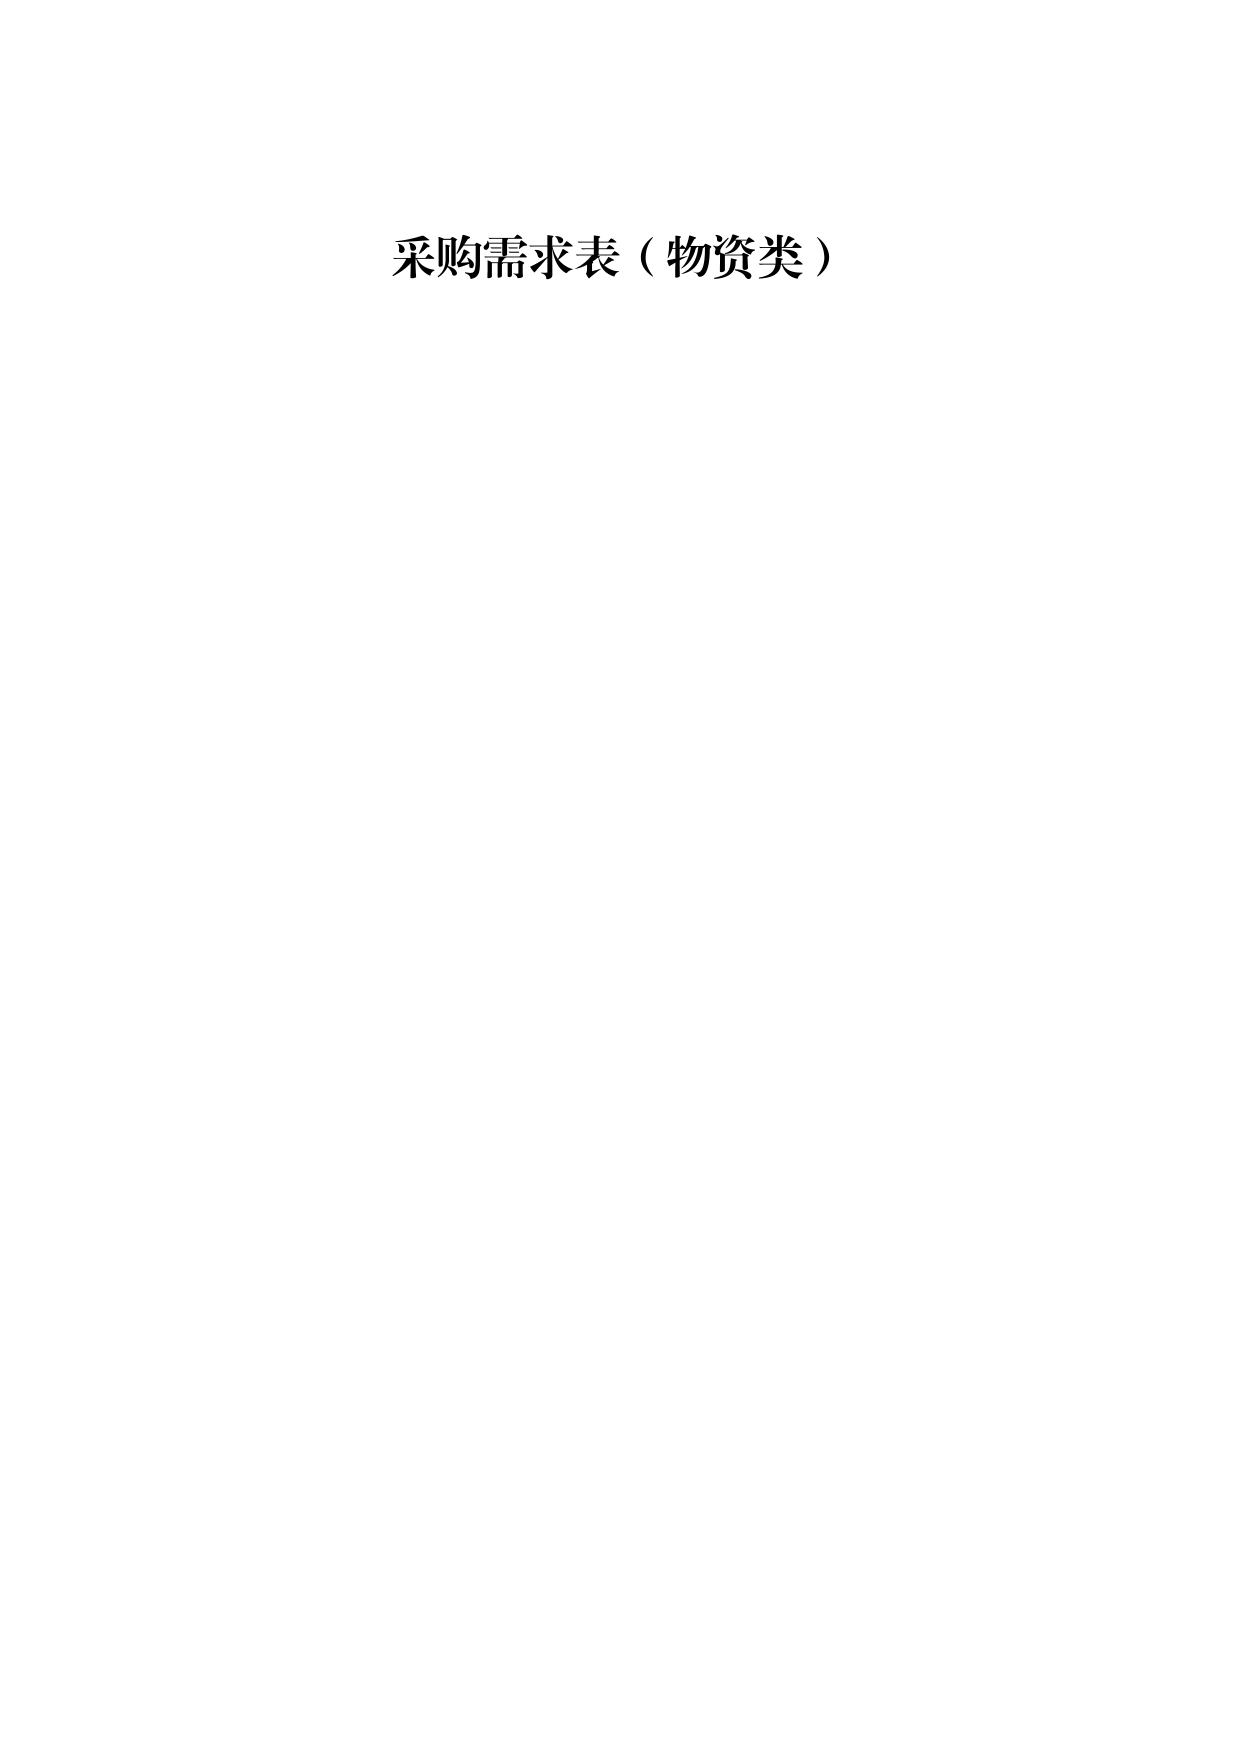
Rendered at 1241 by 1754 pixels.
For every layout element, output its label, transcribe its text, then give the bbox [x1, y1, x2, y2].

text 采购需求表（物资类） [187, 227, 1053, 292]
